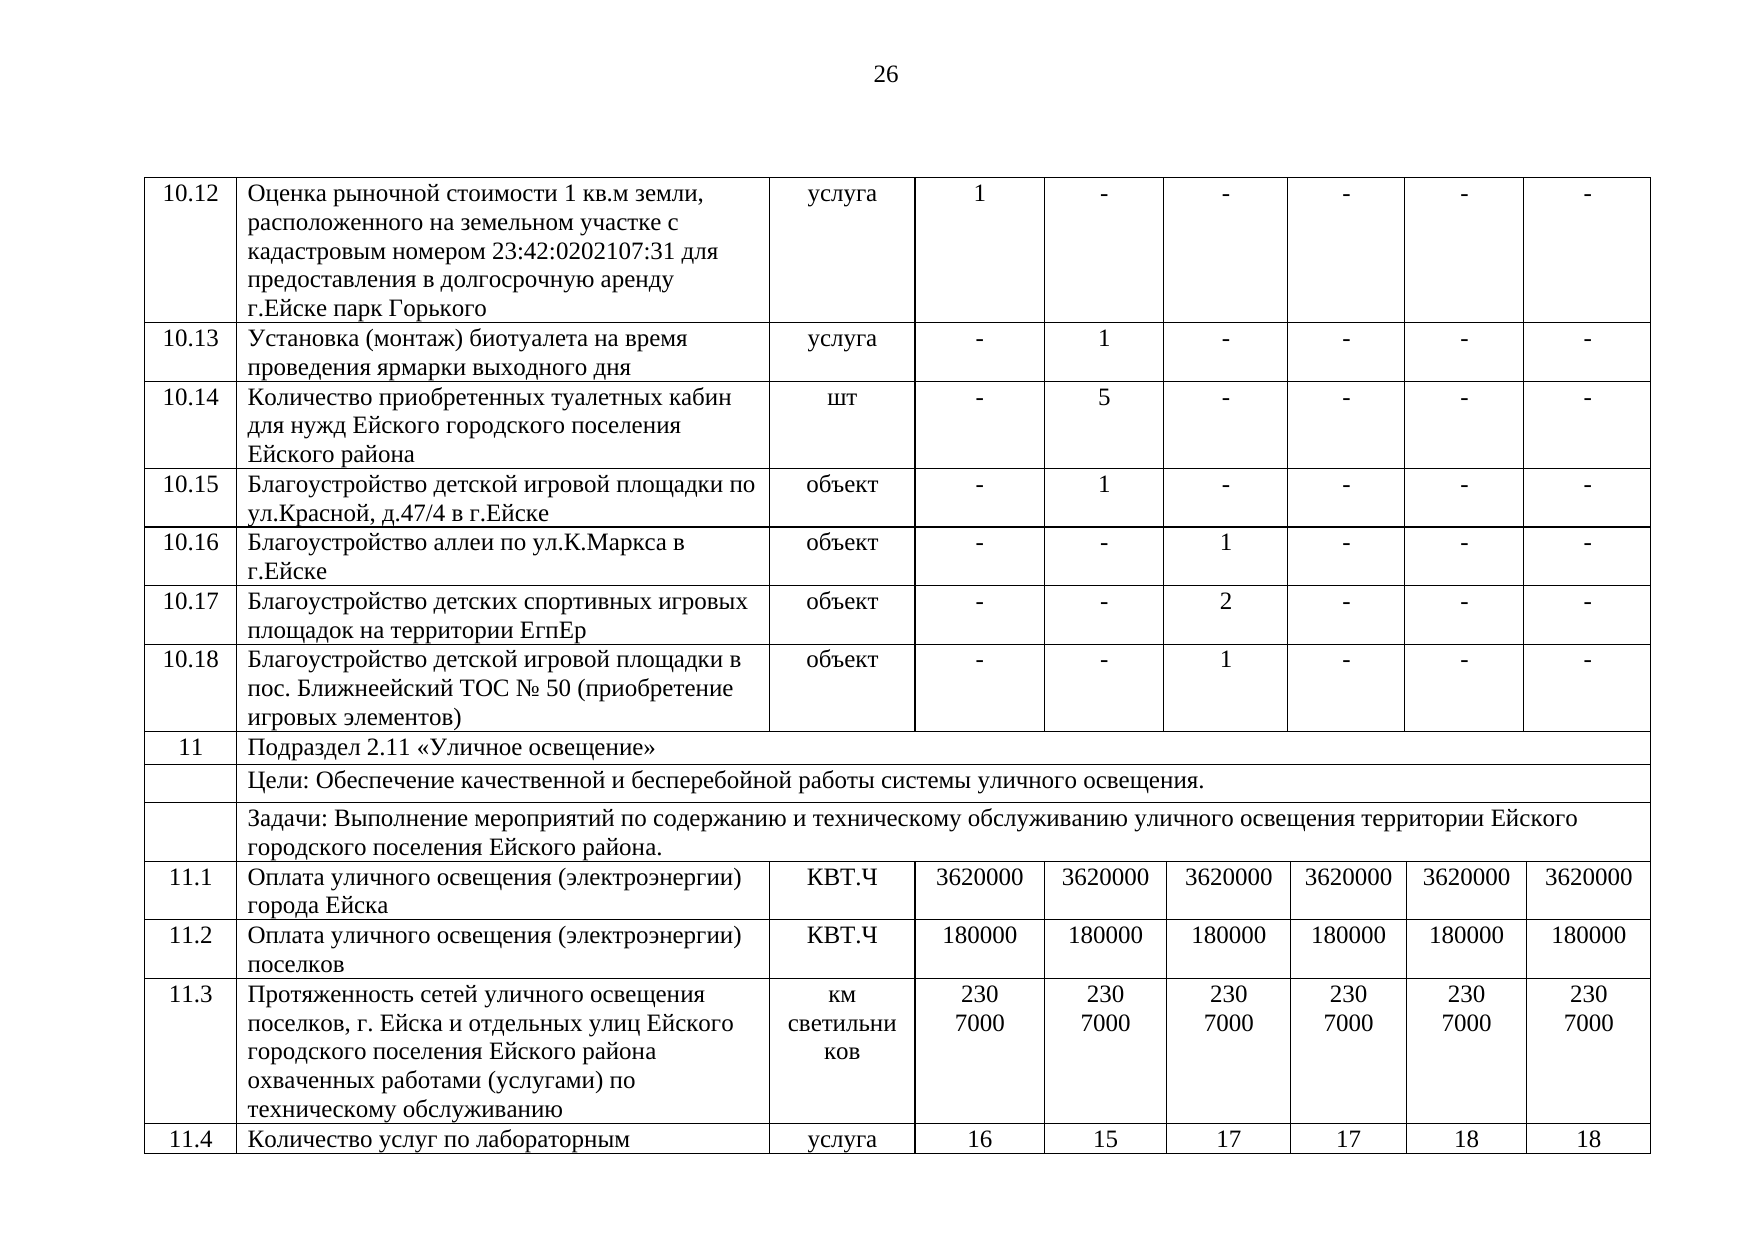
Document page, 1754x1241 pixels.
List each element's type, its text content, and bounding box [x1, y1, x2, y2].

table_cell - [1524, 382, 1650, 468]
table_cell - [1164, 178, 1287, 322]
table_cell - [1164, 382, 1287, 468]
table_cell объект [770, 645, 914, 731]
table_cell 11.3 [145, 979, 236, 1123]
table_cell 1 [1164, 645, 1287, 731]
table_cell - [1288, 178, 1404, 322]
table_cell 3620000 [1527, 862, 1650, 919]
table_cell - [1524, 178, 1650, 322]
table_cell 1 [1045, 469, 1163, 526]
table_cell 230 7000 [1291, 979, 1406, 1123]
table_cell - [1524, 469, 1650, 526]
table_cell 230 7000 [1045, 979, 1166, 1123]
table_cell 1 [1045, 323, 1163, 381]
table_cell Благоустройство аллеи по ул.К.Маркса в г.Ейске [237, 528, 769, 585]
table_cell 230 7000 [916, 979, 1044, 1123]
table_cell 180000 [1291, 920, 1406, 978]
table_cell - [1524, 586, 1650, 643]
table_cell - [1288, 382, 1404, 468]
table_cell 5 [1045, 382, 1163, 468]
table_cell - [1288, 586, 1404, 643]
table_cell Установка (монтаж) биотуалета на время проведения ярмарки выходного дня [237, 323, 769, 381]
table_cell - [1405, 586, 1523, 643]
table_cell услуга [770, 1124, 914, 1152]
table_cell шт [770, 382, 914, 468]
table_cell объект [770, 586, 914, 643]
table_cell 11 [145, 732, 236, 764]
table_cell 3620000 [1167, 862, 1290, 919]
table_cell - [916, 645, 1044, 731]
table_cell Оплата уличного освещения (электроэнергии) города Ейска [237, 862, 769, 919]
table_cell 10.14 [145, 382, 236, 468]
table_cell - [1524, 528, 1650, 585]
table_cell 2 [1164, 586, 1287, 643]
table_cell 230 7000 [1527, 979, 1650, 1123]
table_cell - [1405, 178, 1523, 322]
table_cell 10.18 [145, 645, 236, 731]
table_cell Благоустройство детской игровой площадки по ул.Красной, д.47/4 в г.Ейске [237, 469, 769, 526]
table_cell 10.16 [145, 528, 236, 585]
table_cell 180000 [1407, 920, 1526, 978]
table_cell - [916, 323, 1044, 381]
table_cell 10.15 [145, 469, 236, 526]
table_cell - [1524, 323, 1650, 381]
table_cell - [1405, 469, 1523, 526]
table_cell [145, 765, 236, 802]
table_cell 11.2 [145, 920, 236, 978]
table_cell - [1045, 178, 1163, 322]
table_cell Благоустройство детской игровой площадки в пос. Ближнеейский ТОС № 50 (приобретение игровых элементов) [237, 645, 769, 731]
table_cell Задачи: Выполнение мероприятий по содержанию и техническому обслуживанию уличного освещения территории Ейского городского поселения Ейского района. [237, 803, 1650, 861]
table_cell 3620000 [1045, 862, 1166, 919]
table_cell - [916, 528, 1044, 585]
table_cell 17 [1167, 1124, 1290, 1152]
table_cell Цели: Обеспечение качественной и бесперебойной работы системы уличного освещения. [237, 765, 1650, 802]
table_cell Оплата уличного освещения (электроэнергии) поселков [237, 920, 769, 978]
table_cell 3620000 [1407, 862, 1526, 919]
table_cell 18 [1527, 1124, 1650, 1152]
table_cell - [1164, 323, 1287, 381]
table_cell - [1405, 645, 1523, 731]
table_cell - [1288, 469, 1404, 526]
table_cell услуга [770, 178, 914, 322]
table_cell 180000 [916, 920, 1044, 978]
table_cell Подраздел 2.11 «Уличное освещение» [237, 732, 1650, 764]
table_cell - [916, 382, 1044, 468]
table_cell Протяженность сетей уличного освещения поселков, г. Ейска и отдельных улиц Ейского городского поселения Ейского района охваченных работами (услугами) по техническому обслуживанию [237, 979, 769, 1123]
table_cell 18 [1407, 1124, 1526, 1152]
table_cell - [1405, 323, 1523, 381]
table_cell 15 [1045, 1124, 1166, 1152]
table_cell - [1164, 469, 1287, 526]
table_cell КВТ.Ч [770, 862, 914, 919]
table_cell объект [770, 528, 914, 585]
table_cell Благоустройство детских спортивных игровых площадок на территории ЕгпЕр [237, 586, 769, 643]
table_cell 17 [1291, 1124, 1406, 1152]
table_cell объект [770, 469, 914, 526]
table_cell 230 7000 [1407, 979, 1526, 1123]
table_cell [145, 803, 236, 861]
table_cell - [1045, 528, 1163, 585]
table_cell 11.4 [145, 1124, 236, 1152]
table_cell 16 [916, 1124, 1044, 1152]
table_cell 230 7000 [1167, 979, 1290, 1123]
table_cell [237, 1124, 769, 1152]
table_cell 180000 [1045, 920, 1166, 978]
table_cell - [916, 586, 1044, 643]
table_cell - [1524, 645, 1650, 731]
table_cell - [1045, 586, 1163, 643]
table_cell - [1405, 382, 1523, 468]
table_cell 10.13 [145, 323, 236, 381]
table_cell - [1405, 528, 1523, 585]
table_cell 1 [916, 178, 1044, 322]
table_cell Оценка рыночной стоимости 1 кв.м земли, расположенного на земельном участке с кадастровым номером 23:42:0202107:31 для предоставления в долгосрочную аренду г.Ейске парк Горького [237, 178, 769, 322]
table_cell 11.1 [145, 862, 236, 919]
table_cell 10.12 [145, 178, 236, 322]
table_cell - [1288, 528, 1404, 585]
table_cell 180000 [1527, 920, 1650, 978]
table_cell - [1045, 645, 1163, 731]
table_cell - [1288, 323, 1404, 381]
table_cell 180000 [1167, 920, 1290, 978]
table_cell 1 [1164, 528, 1287, 585]
table_cell 3620000 [916, 862, 1044, 919]
table_cell КВТ.Ч [770, 920, 914, 978]
table_cell км светильни ков [770, 979, 914, 1123]
table_cell 10.17 [145, 586, 236, 643]
table_cell - [1288, 645, 1404, 731]
table_cell - [916, 469, 1044, 526]
table_cell 3620000 [1291, 862, 1406, 919]
table_cell Количество приобретенных туалетных кабин для нужд Ейского городского поселения Ейского района [237, 382, 769, 468]
table_cell услуга [770, 323, 914, 381]
